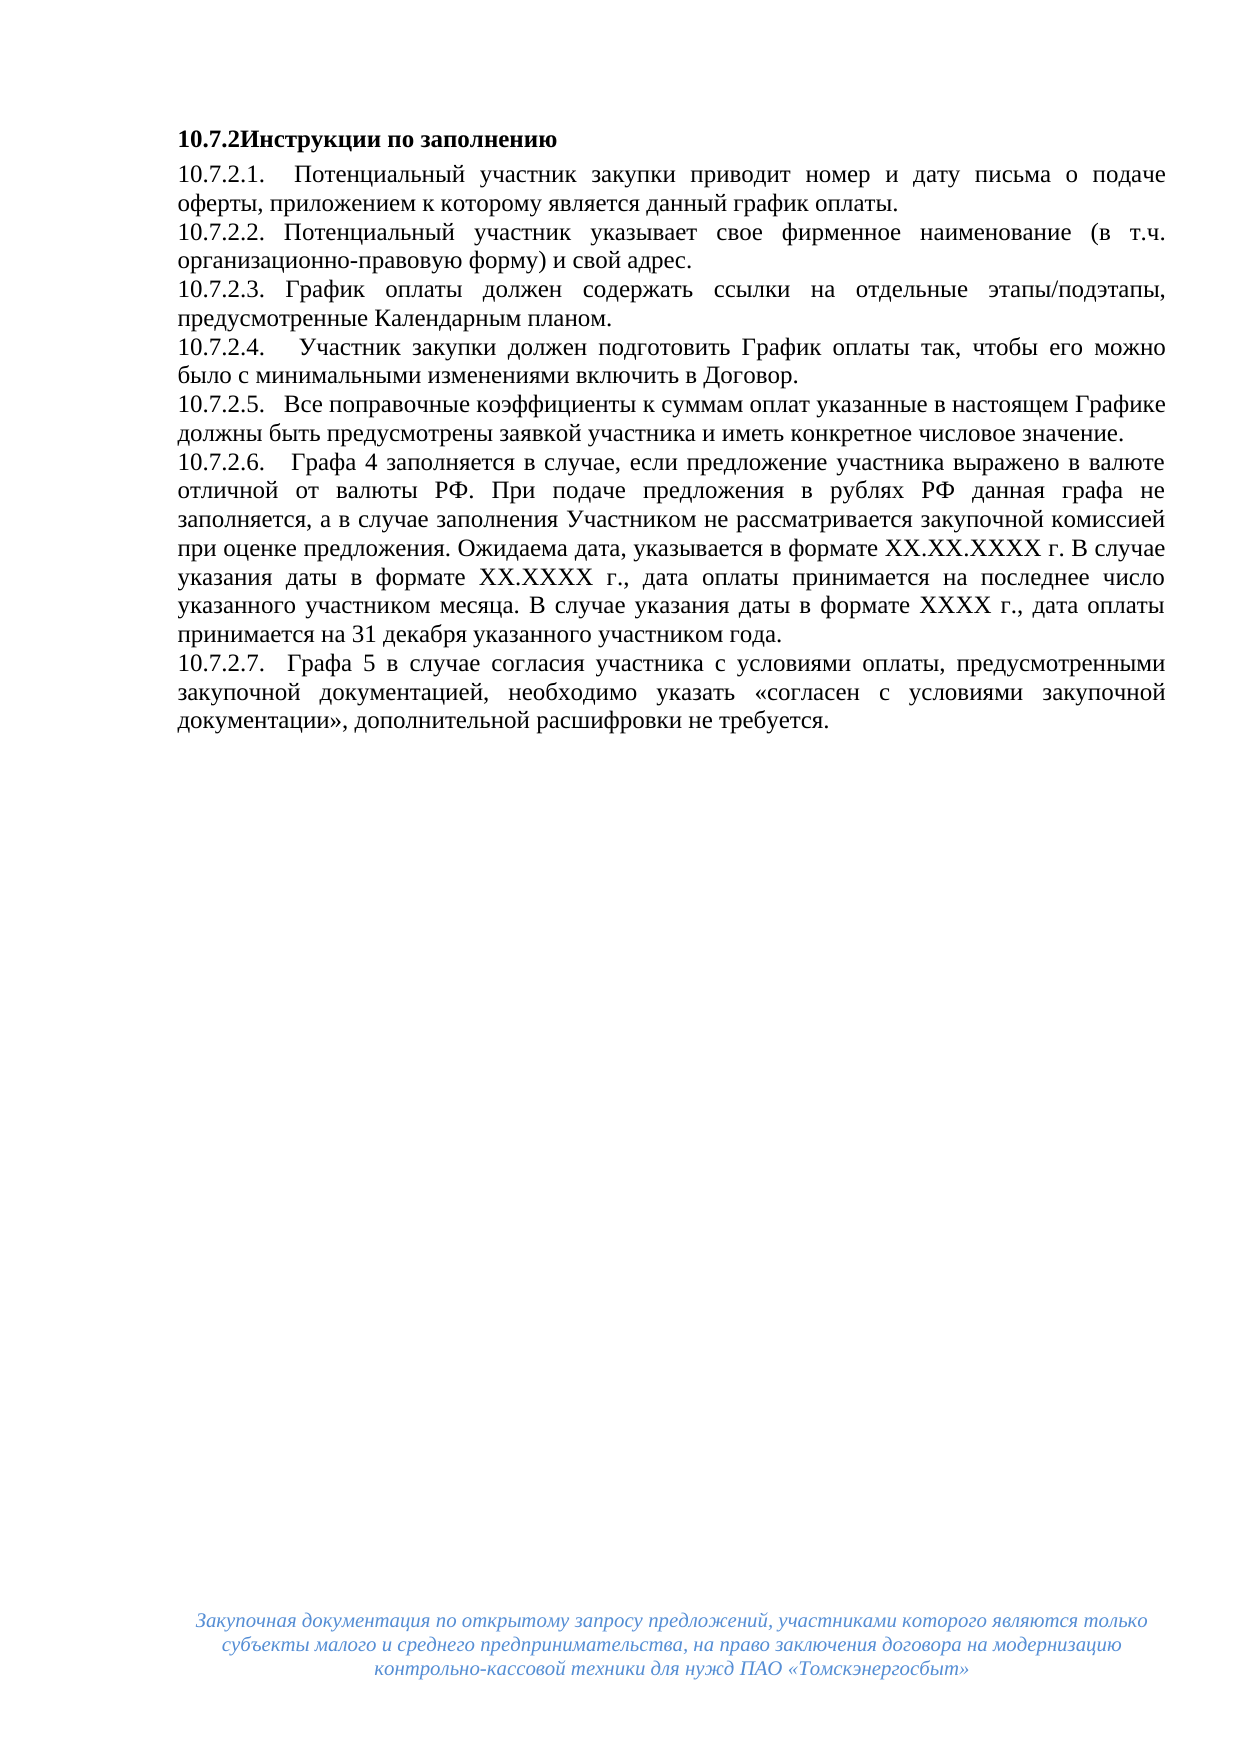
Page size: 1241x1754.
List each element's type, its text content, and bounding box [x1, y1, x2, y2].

text 10.7.2.1. Потенциальный участник закупки приводит номер и дату письма о подаче оферты, приложением к которому является данный график оплаты. [177, 159, 1167, 217]
text 10.7.2.7. Графа 5 в случае согласия участника с условиями оплаты, предусмотренными закупочной документацией, необходимо указать «согласен с условиями закупочной документации», дополнительной расшифровки не требуется. [177, 648, 1167, 734]
text 10.7.2.6. Графа 4 заполняется в случае, если предложение участника выражено в валюте отличной от валюты РФ. При подаче предложения в рублях РФ данная графа не заполняется, а в случае заполнения Участником не рассматривается закупочной комиссией при оценке предложения. Ожидаема дата, указывается в формате XX.XX.XXXX г. В случае указания даты в формате XX.XXXX г., дата оплаты принимается на последнее число указанного участником месяца. В случае указания даты в формате XXXX г., дата оплаты принимается на 31 декабря указанного участником года. [177, 447, 1167, 648]
text 10.7.2Инструкции по заполнению [177, 124, 1167, 153]
text 10.7.2.5. Все поправочные коэффициенты к суммам оплат указанные в настоящем Графике должны быть предусмотрены заявкой участника и иметь конкретное числовое значение. [177, 389, 1167, 447]
text 10.7.2.4. Участник закупки должен подготовить График оплаты так, чтобы его можно было с минимальными изменениями включить в Договор. [177, 332, 1167, 389]
text 10.7.2.2. Потенциальный участник указывает свое фирменное наименование (в т.ч. организационно-правовую форму) и свой адрес. [177, 217, 1167, 274]
text 10.7.2.3. График оплаты должен содержать ссылки на отдельные этапы/подэтапы, предусмотренные Календарным планом. [177, 274, 1167, 332]
